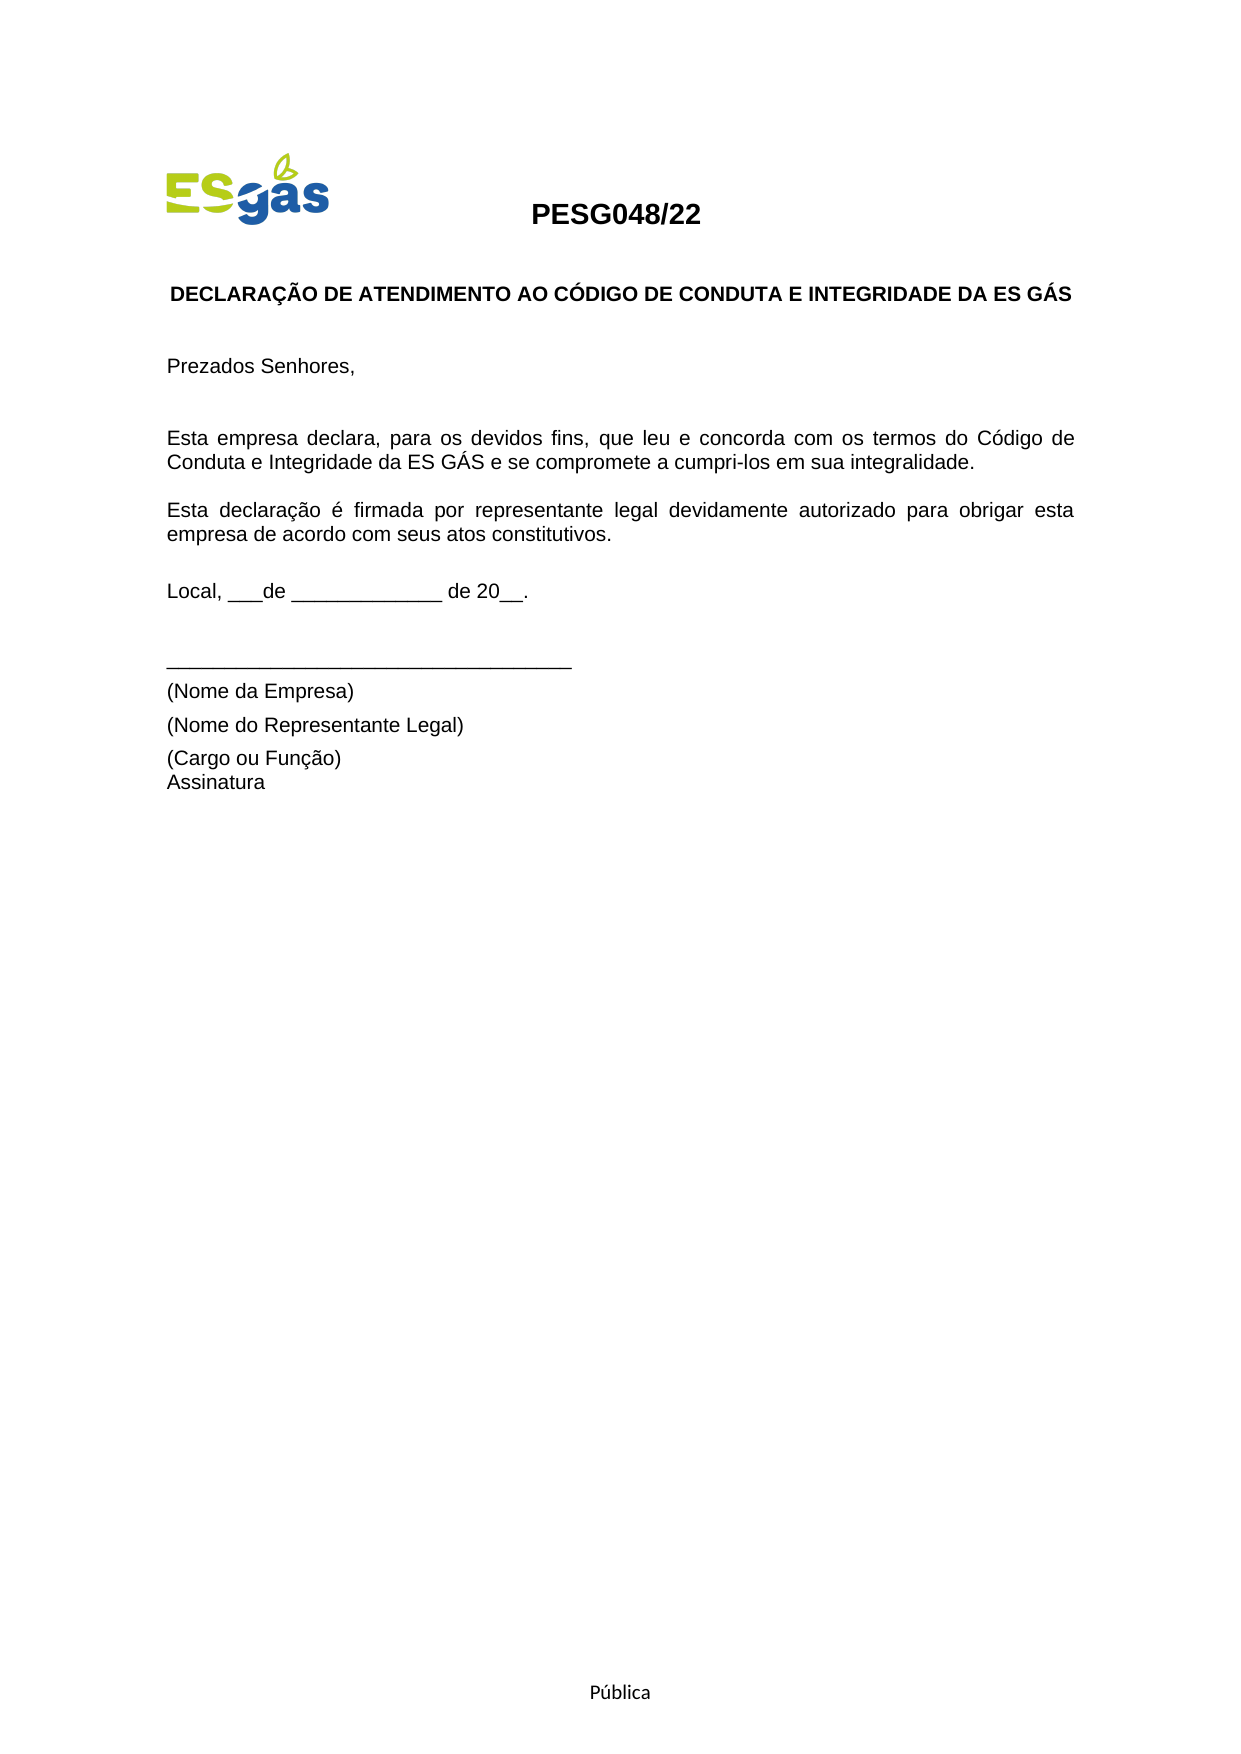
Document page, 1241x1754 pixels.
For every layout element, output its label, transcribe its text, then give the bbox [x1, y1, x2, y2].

picture [166, 153, 329, 225]
text Local, ___de _____________ de 20__. [167, 570, 1076, 603]
text ___________________________________ [167, 636, 1076, 670]
text Esta declaração é firmada por representante legal devidamente autorizado para obrigar esta empresa de acordo com seus atos constitutivos. [167, 498, 1076, 546]
text (Nome do Representante Legal) [167, 703, 1076, 736]
text Assinatura [167, 770, 1076, 794]
text (Nome da Empresa) [167, 670, 1076, 703]
text Prezados Senhores, [167, 354, 1076, 378]
text (Cargo ou Função) [167, 736, 1076, 770]
text Esta empresa declara, para os devidos fins, que leu e concorda com os termos do Código de Conduta e Integridade da ES GÁS e se compromete a cumpri-los em sua integralidade. [167, 426, 1076, 474]
text DECLARAÇÃO DE ATENDIMENTO AO CÓDIGO DE CONDUTA E INTEGRIDADE DA ES GÁS [167, 282, 1076, 306]
